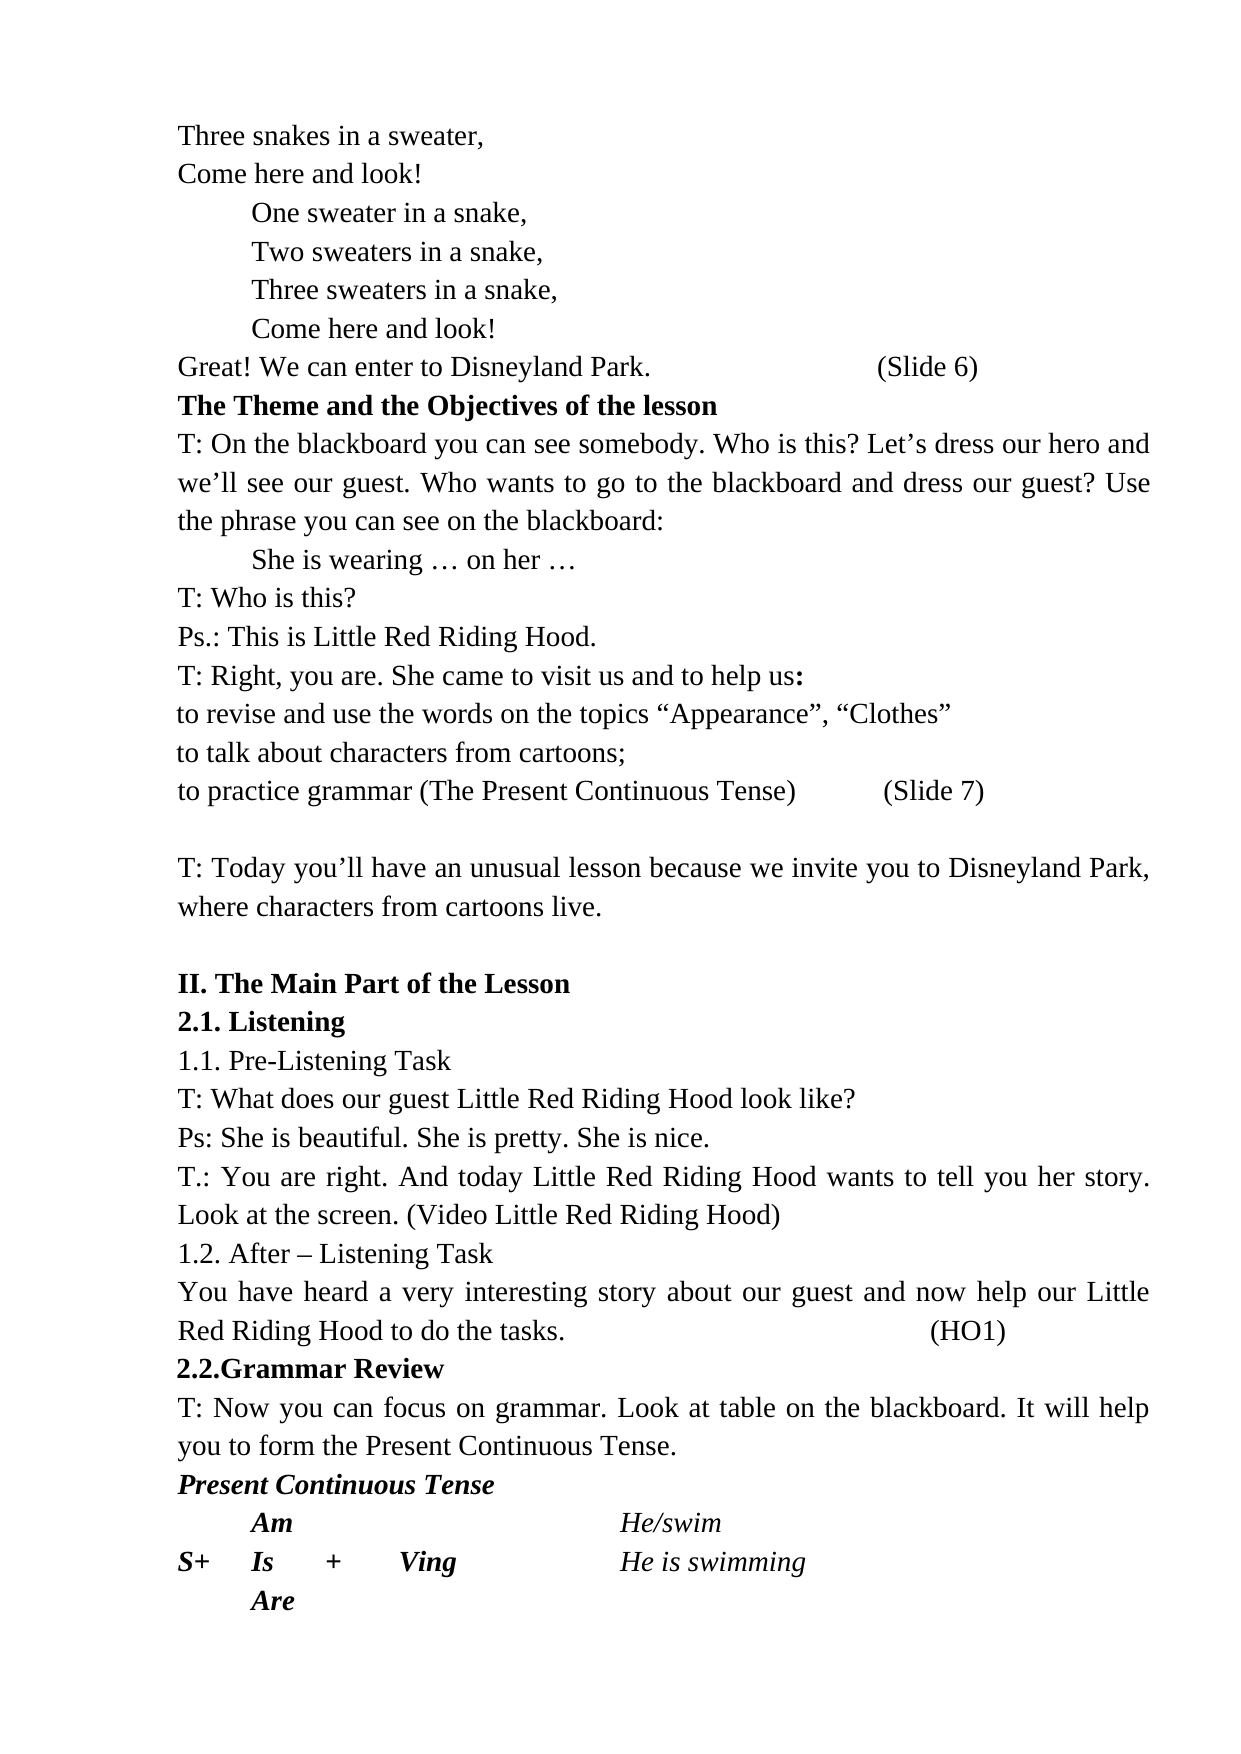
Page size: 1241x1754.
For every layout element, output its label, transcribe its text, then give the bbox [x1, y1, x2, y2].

list to revise and use the words on the topics “Appearance”, “Clothes” [140, 696, 1152, 730]
text One sweater in a snake, [177, 195, 1152, 229]
text You have heard a very interesting story about our guest and now help our Little Red Riding Hood to do the tasks. (HO1) [177, 1274, 1152, 1346]
text Are [177, 1583, 1152, 1616]
text T.: You are right. And today Little Red Riding Hood wants to tell you her story. Look at the screen. (Video Little Red Riding Hood) [177, 1159, 1152, 1231]
text 2.2.Grammar Review [140, 1351, 1152, 1385]
text Ps.: This is Little Red Riding Hood. [177, 619, 1152, 653]
text She is wearing … on her … [177, 542, 1152, 576]
text to practice grammar (The Present Continuous Tense) (Slide 7) [177, 773, 1152, 807]
list to talk about characters from cartoons; [140, 735, 1152, 768]
text The Theme and the Objectives of the lesson [177, 388, 1152, 421]
text S+ Is + Ving He is swimming [177, 1544, 1152, 1578]
text 2.1. Listening [177, 1004, 1152, 1038]
text Two sweaters in a snake, [177, 234, 1152, 267]
text Three sweaters in a snake, [177, 272, 1152, 306]
text Present Continuous Tense [177, 1467, 1152, 1501]
text T: On the blackboard you can see somebody. Who is this? Let’s dress our hero and we’ll see our guest. Who wants to go to the blackboard and dress our guest? Use the phrase you can see on the blackboard: [177, 426, 1152, 537]
text T: Now you can focus on grammar. Look at table on the blackboard. It will help you to form the Present Continuous Tense. [177, 1390, 1152, 1462]
text Come here and look! [177, 311, 1152, 344]
text T: What does our guest Little Red Riding Hood look like? [177, 1082, 1152, 1115]
text Great! We can enter to . (Slide 6) [177, 349, 1152, 383]
text Am He/swim [177, 1506, 1152, 1539]
text Three snakes in a sweater, [177, 118, 1152, 152]
text T: Right, you are. She came to visit us and to help us: [177, 658, 1152, 691]
text 1.2. After – Listening Task [177, 1236, 1152, 1269]
text II. The Main Part of the Lesson [177, 966, 1152, 999]
text Ps: She is beautiful. She is pretty. She is nice. [177, 1120, 1152, 1154]
text T: Who is this? [177, 581, 1152, 614]
text 1.1. Pre-Listening Task [177, 1043, 1152, 1077]
text Come here and look! [177, 157, 1152, 190]
text T: Today you’ll have an unusual lesson because we invite you to , where characters from cartoons live. [177, 850, 1152, 922]
